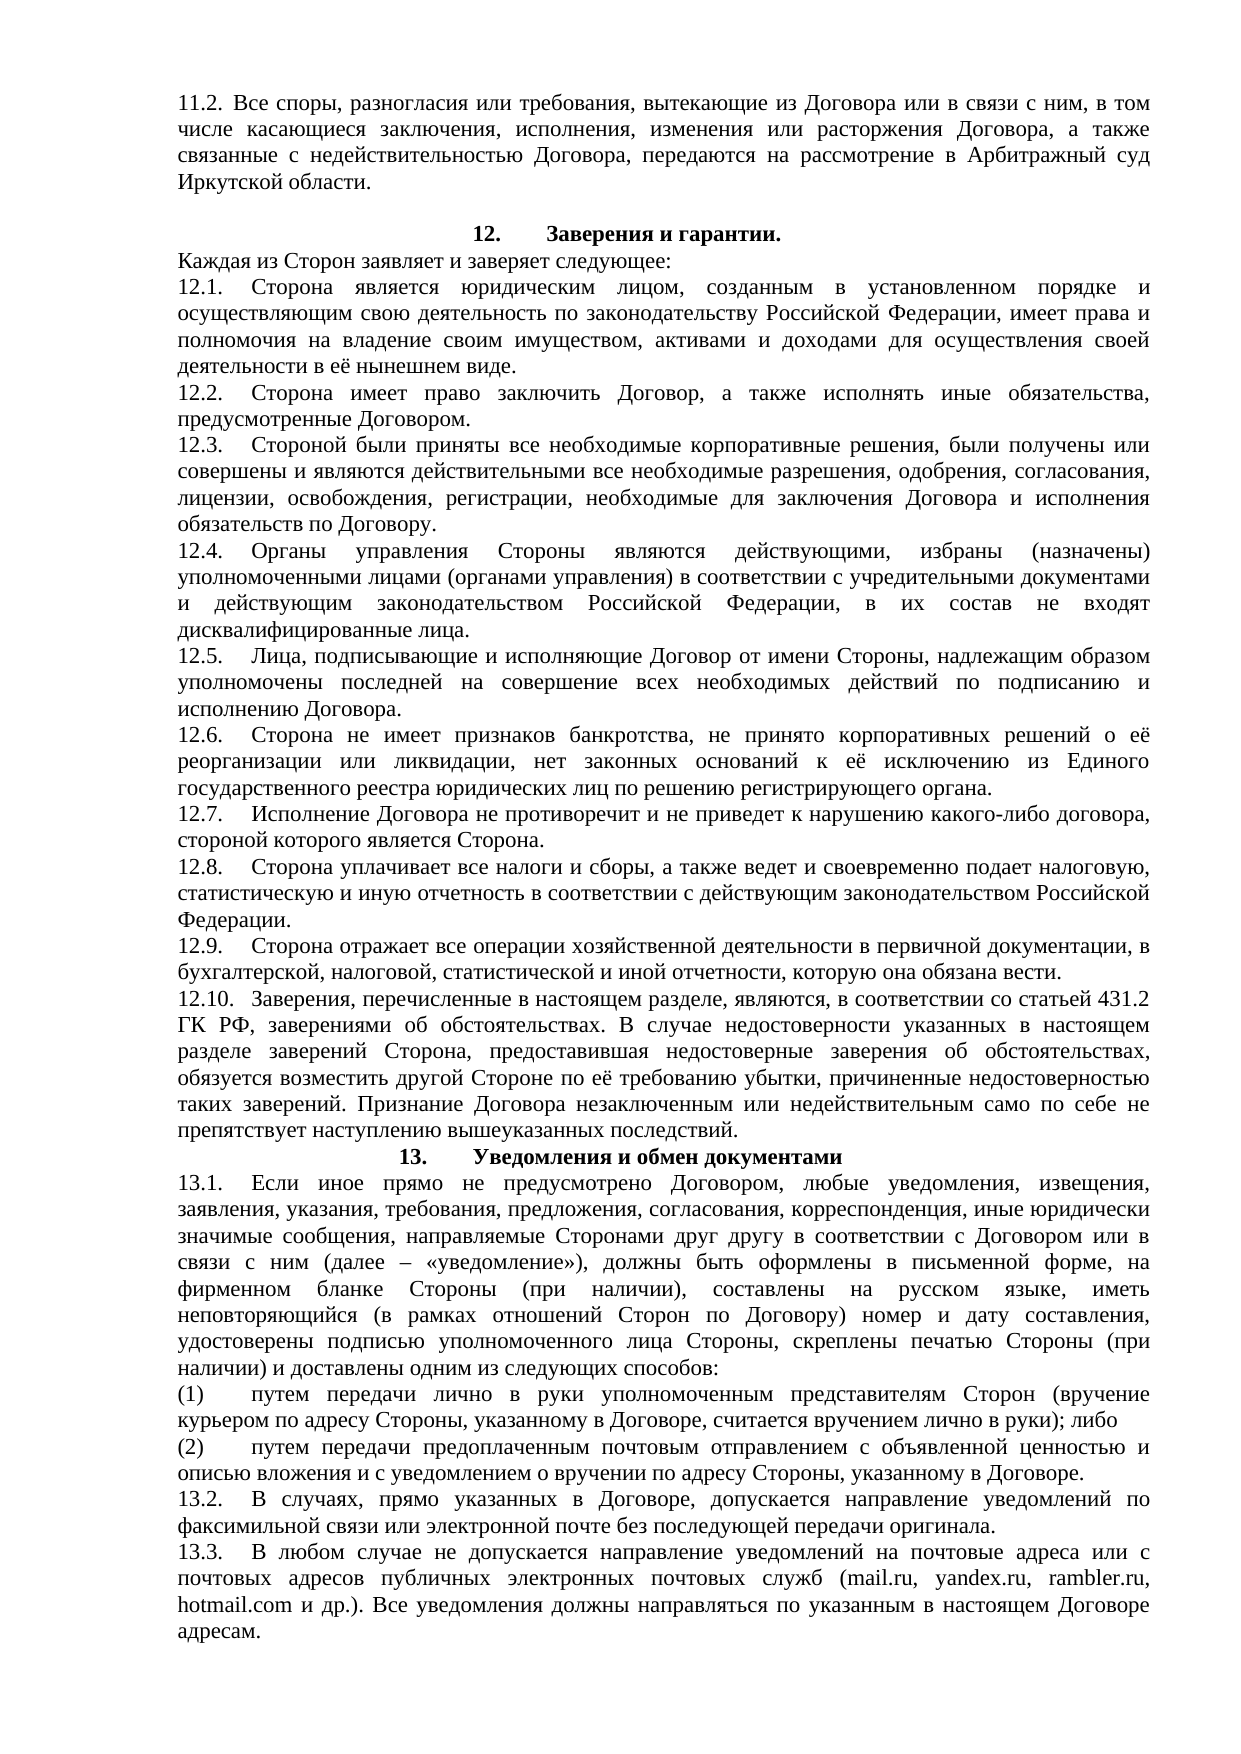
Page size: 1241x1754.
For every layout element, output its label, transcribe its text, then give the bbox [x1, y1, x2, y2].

list (1) путем передачи лично в руки уполномоченным представителям Сторон (вручение курьером по адресу Стороны, указанному в Договоре, считается вручением лично в руки); либо [177, 1380, 1152, 1433]
list 13.3. В любом случае не допускается направление уведомлений на почтовые адреса или с почтовых адресов публичных электронных почтовых служб (mail.ru, yandex.ru, rambler.ru, hotmail.com и др.). Все уведомления должны направляться по указанным в настоящем Договоре адресам. [177, 1538, 1152, 1643]
list 12.8. Сторона уплачивает все налоги и сборы, а также ведет и своевременно подает налоговую, статистическую и иную отчетность в соответствии с действующим законодательством Российской Федерации. [177, 853, 1152, 932]
list Каждая из Сторон заявляет и заверяет следующее: [177, 247, 1152, 273]
list 12.2. Сторона имеет право заключить Договор, а также исполнять иные обязательства, предусмотренные Договором. [177, 378, 1152, 431]
list 12.7. Исполнение Договора не противоречит и не приведет к нарушению какого-либо договора, стороной которого является Сторона. [177, 800, 1152, 853]
list 12. Заверения и гарантии. [398, 220, 1152, 247]
list 13. Уведомления и обмен документами [325, 1143, 1152, 1169]
list 12.6. Сторона не имеет признаков банкротства, не принято корпоративных решений о её реорганизации или ликвидации, нет законных оснований к её исключению из Единого государственного реестра юридических лиц по решению регистрирующего органа. [177, 721, 1152, 800]
list (2) путем передачи предоплаченным почтовым отправлением с объявленной ценностью и описью вложения и с уведомлением о вручении по адресу Стороны, указанному в Договоре. [177, 1433, 1152, 1485]
list 12.9. Сторона отражает все операции хозяйственной деятельности в первичной документации, в бухгалтерской, налоговой, статистической и иной отчетности, которую она обязана вести. [177, 932, 1152, 985]
text 11.2. Все споры, разногласия или требования, вытекающие из Договора или в связи с ним, в том числе касающиеся заключения, исполнения, изменения или расторжения Договора, а также связанные с недействительностью Договора, передаются на рассмотрение в Арбитражный суд Иркутской области. [177, 89, 1152, 194]
list 12.5. Лица, подписывающие и исполняющие Договор от имени Стороны, надлежащим образом уполномочены последней на совершение всех необходимых действий по подписанию и исполнению Договора. [177, 642, 1152, 721]
list 13.1. Если иное прямо не предусмотрено Договором, любые уведомления, извещения, заявления, указания, требования, предложения, согласования, корреспонденция, иные юридически значимые сообщения, направляемые Сторонами друг другу в соответствии с Договором или в связи с ним (далее – «уведомление»), должны быть оформлены в письменной форме, на фирменном бланке Стороны (при наличии), составлены на русском языке, иметь неповторяющийся (в рамках отношений Сторон по Договору) номер и дату составления, удостоверены подписью уполномоченного лица Стороны, скреплены печатью Стороны (при наличии) и доставлены одним из следующих способов: [177, 1169, 1152, 1380]
list 13.2. В случаях, прямо указанных в Договоре, допускается направление уведомлений по факсимильной связи или электронной почте без последующей передачи оригинала. [177, 1485, 1152, 1538]
list 12.4. Органы управления Стороны являются действующими, избраны (назначены) уполномоченными лицами (органами управления) в соответствии с учредительными документами и действующим законодательством Российской Федерации, в их состав не входят дисквалифицированные лица. [177, 537, 1152, 642]
list 12.3. Стороной были приняты все необходимые корпоративные решения, были получены или совершены и являются действительными все необходимые разрешения, одобрения, согласования, лицензии, освобождения, регистрации, необходимые для заключения Договора и исполнения обязательств по Договору. [177, 431, 1152, 537]
list 12.1. Сторона является юридическим лицом, созданным в установленном порядке и осуществляющим свою деятельность по законодательству Российской Федерации, имеет права и полномочия на владение своим имуществом, активами и доходами для осуществления своей деятельности в её нынешнем виде. [177, 273, 1152, 378]
list 12.10. Заверения, перечисленные в настоящем разделе, являются, в соответствии со статьей 431.2 ГК РФ, заверениями об обстоятельствах. В случае недостоверности указанных в настоящем разделе заверений Сторона, предоставившая недостоверные заверения об обстоятельствах, обязуется возместить другой Стороне по её требованию убытки, причиненные недостоверностью таких заверений. Признание Договора незаключенным или недействительным само по себе не препятствует наступлению вышеуказанных последствий. [177, 985, 1152, 1143]
